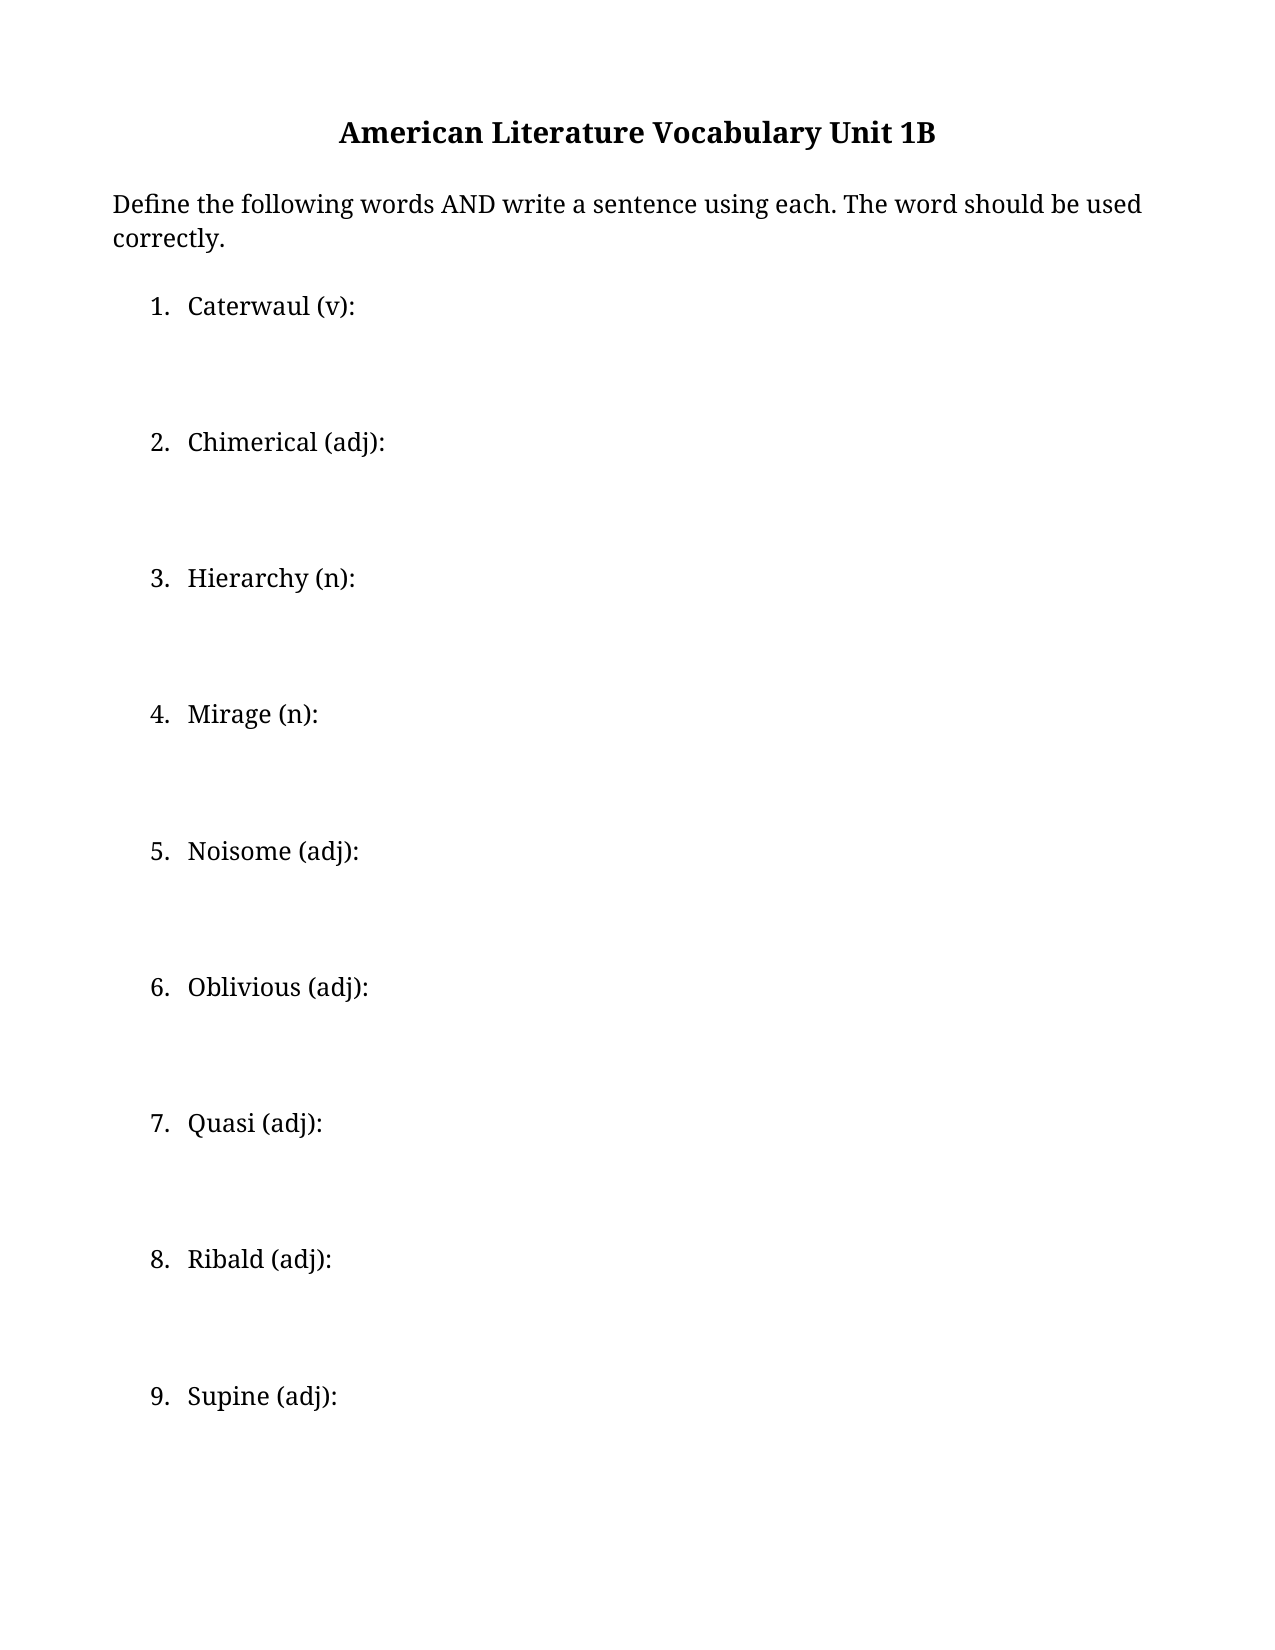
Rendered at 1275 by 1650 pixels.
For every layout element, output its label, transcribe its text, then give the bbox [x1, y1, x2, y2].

text American Literature Vocabulary Unit 1B [112, 112, 1162, 152]
list Ribald (adj): [150, 1242, 1162, 1276]
list Quasi (adj): [150, 1106, 1162, 1140]
list Oblivious (adj): [150, 970, 1162, 1004]
text Define the following words AND write a sentence using each. The word should be used correctly. [112, 186, 1162, 254]
list Supine (adj): [150, 1378, 1162, 1412]
list Hierarchy (n): [150, 561, 1162, 595]
list Noisome (adj): [150, 833, 1162, 867]
list Chimerical (adj): [150, 425, 1162, 459]
list Mirage (n): [150, 697, 1162, 731]
list Caterwaul (v): [150, 288, 1162, 322]
